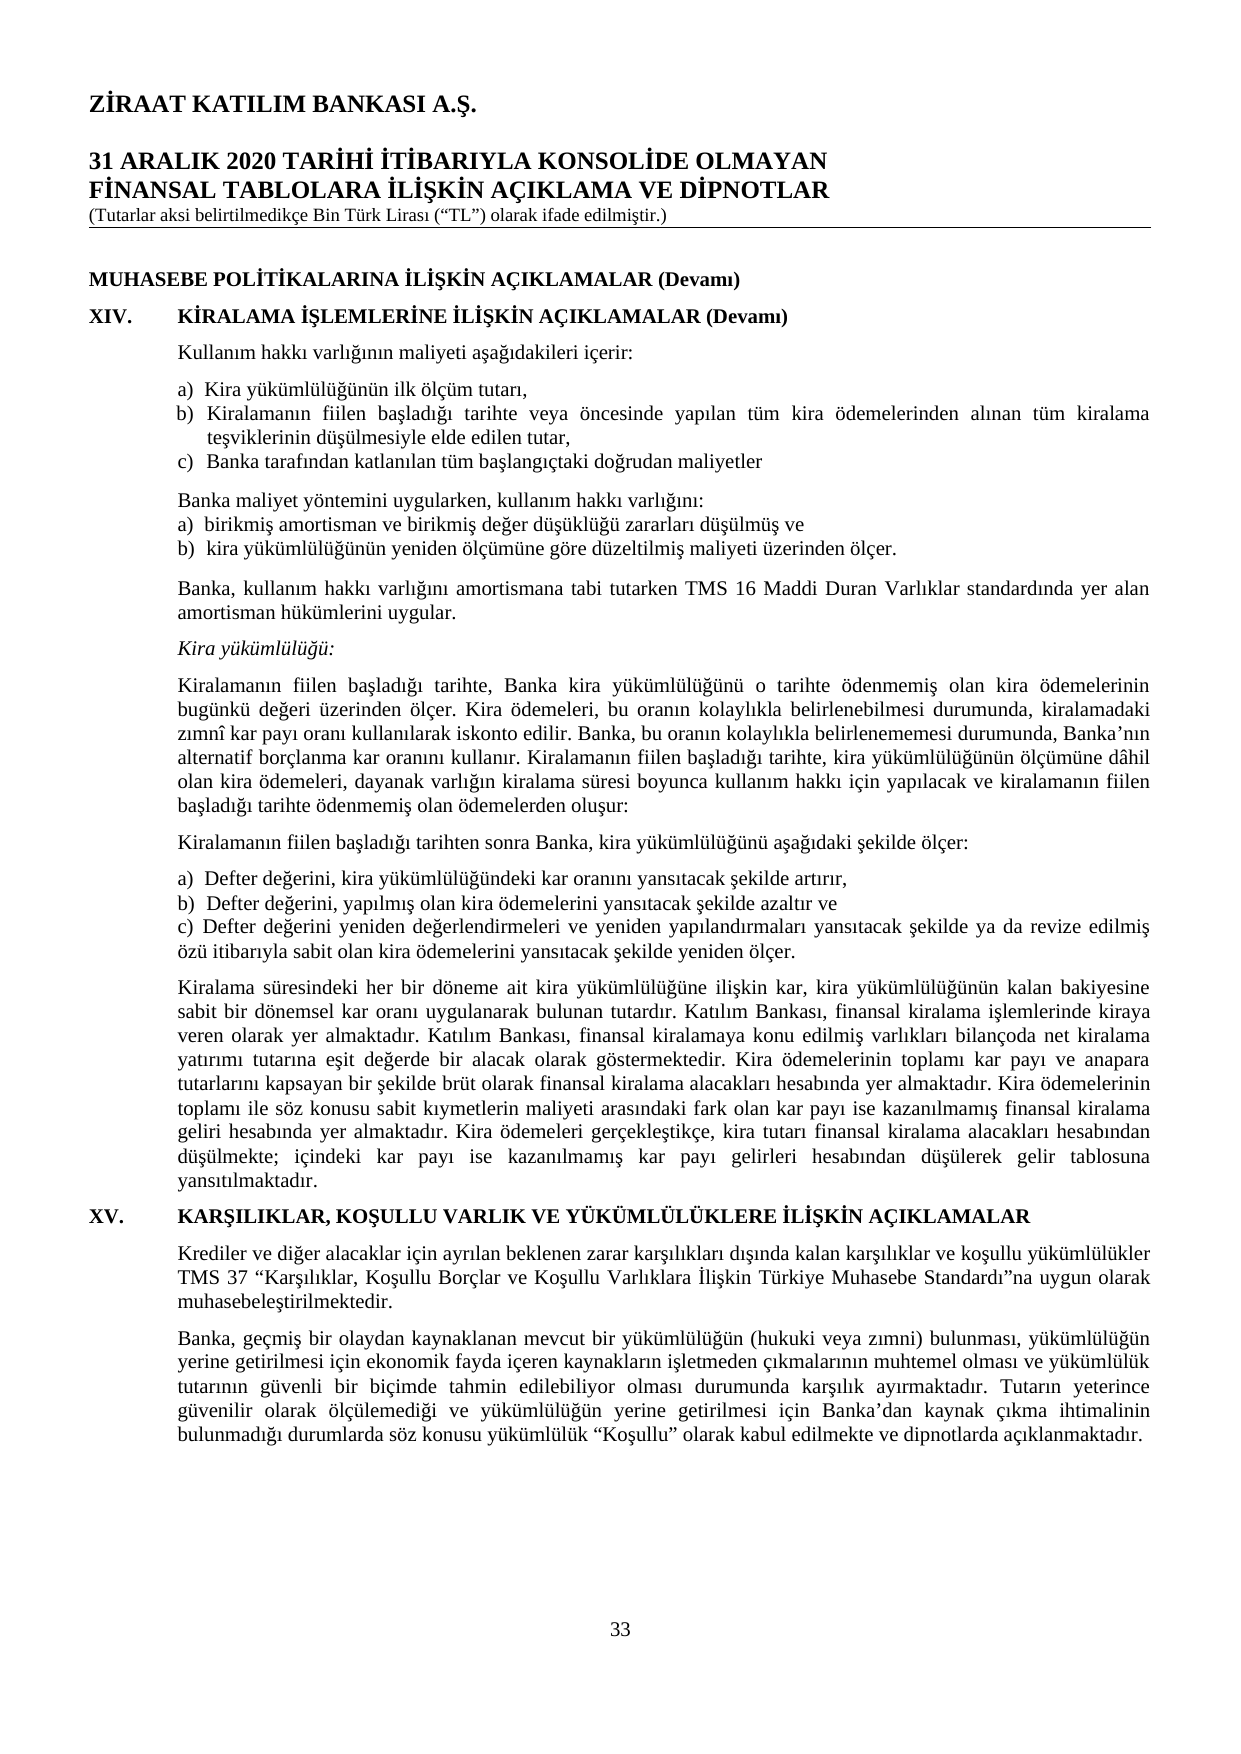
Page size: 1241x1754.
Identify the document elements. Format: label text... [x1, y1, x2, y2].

list Defter değerini, kira yükümlülüğündeki kar oranını yansıtacak şekilde artırır, [177, 866, 1152, 890]
list Kiralamanın fiilen başladığı tarihte veya öncesinde yapılan tüm kira ödemelerinden alınan tüm kiralama teşviklerinin düşülmesiyle elde edilen tutar, [176, 401, 1152, 449]
text Kullanım hakkı varlığının maliyeti aşağıdakileri içerir: [177, 340, 1152, 364]
text Kiralama süresindeki her bir döneme ait kira yükümlülüğüne ilişkin kar, kira yükümlülüğünün kalan bakiyesine sabit bir dönemsel kar oranı uygulanarak bulunan tutardır. Katılım Bankası, finansal kiralama işlemlerinde kiraya veren olarak yer almaktadır. Katılım Bankası, finansal kiralamaya konu edilmiş varlıkları bilançoda net kiralama yatırımı tutarına eşit değerde bir alacak olarak göstermektedir. Kira ödemelerinin toplamı kar payı ve anapara tutarlarını kapsayan bir şekilde brüt olarak finansal kiralama alacakları hesabında yer almaktadır. Kira ödemelerinin toplamı ile söz konusu sabit kıymetlerin maliyeti arasındaki fark olan kar payı ise kazanılmamış finansal kiralama geliri hesabında yer almaktadır. Kira ödemeleri gerçekleştikçe, kira tutarı finansal kiralama alacakları hesabından düşülmekte; içindeki kar payı ise kazanılmamış kar payı gelirleri hesabından düşülerek gelir tablosuna yansıtılmaktadır. [177, 975, 1152, 1192]
text MUHASEBE POLİTİKALARINA İLİŞKİN AÇIKLAMALAR (Devamı) [89, 267, 1152, 291]
text XIV. KİRALAMA İŞLEMLERİNE İLİŞKİN AÇIKLAMALAR (Devamı) [89, 304, 1152, 328]
text Banka maliyet yöntemini uygularken, kullanım hakkı varlığını: [177, 487, 795, 512]
list Defter değerini, yapılmış olan kira ödemelerini yansıtacak şekilde azaltır ve [177, 890, 1152, 914]
list kira yükümlülüğünün yeniden ölçümüne göre düzeltilmiş maliyeti üzerinden ölçer. [177, 536, 1152, 560]
text Kira yükümlülüğü: [177, 636, 1152, 660]
list Defter değerini yeniden değerlendirmeleri ve yeniden yapılandırmaları yansıtacak şekilde ya da revize edilmiş özü itibarıyla sabit olan kira ödemelerini yansıtacak şekilde yeniden ölçer. [177, 914, 1152, 963]
list Banka tarafından katlanılan tüm başlangıçtaki doğrudan maliyetler [177, 449, 795, 473]
text Banka, geçmiş bir olaydan kaynaklanan mevcut bir yükümlülüğün (hukuki veya zımni) bulunması, yükümlülüğün yerine getirilmesi için ekonomik fayda içeren kaynakların işletmeden çıkmalarının muhtemel olması ve yükümlülük tutarının güvenli bir biçimde tahmin edilebiliyor olması durumunda karşılık ayırmaktadır. Tutarın yeterince güvenilir olarak ölçülemediği ve yükümlülüğün yerine getirilmesi için Banka’dan kaynak çıkma ihtimalinin bulunmadığı durumlarda söz konusu yükümlülük “Koşullu” olarak kabul edilmekte ve dipnotlarda açıklanmaktadır. [177, 1325, 1152, 1446]
text Kiralamanın fiilen başladığı tarihten sonra Banka, kira yükümlülüğünü aşağıdaki şekilde ölçer: [177, 830, 1152, 854]
list birikmiş amortisman ve birikmiş değer düşüklüğü zararları düşülmüş ve [177, 512, 1152, 536]
text Banka, kullanım hakkı varlığını amortismana tabi tutarken TMS 16 Maddi Duran Varlıklar standardında yer alan amortisman hükümlerini uygular. [177, 576, 1152, 624]
text XV. KARŞILIKLAR, KOŞULLU VARLIK VE YÜKÜMLÜLÜKLERE İLİŞKİN AÇIKLAMALAR [89, 1204, 1152, 1228]
list Kira yükümlülüğünün ilk ölçüm tutarı, [177, 377, 1152, 401]
text Krediler ve diğer alacaklar için ayrılan beklenen zarar karşılıkları dışında kalan karşılıklar ve koşullu yükümlülükler TMS 37 “Karşılıklar, Koşullu Borçlar ve Koşullu Varlıklara İlişkin Türkiye Muhasebe Standardı”na uygun olarak muhasebeleştirilmektedir. [177, 1241, 1152, 1313]
text Kiralamanın fiilen başladığı tarihte, Banka kira yükümlülüğünü o tarihte ödenmemiş olan kira ödemelerinin bugünkü değeri üzerinden ölçer. Kira ödemeleri, bu oranın kolaylıkla belirlenebilmesi durumunda, kiralamadaki zımnî kar payı oranı kullanılarak iskonto edilir. Banka, bu oranın kolaylıkla belirlenememesi durumunda, Banka’nın alternatif borçlanma kar oranını kullanır. Kiralamanın fiilen başladığı tarihte, kira yükümlülüğünün ölçümüne dâhil olan kira ödemeleri, dayanak varlığın kiralama süresi boyunca kullanım hakkı için yapılacak ve kiralamanın fiilen başladığı tarihte ödenmemiş olan ödemelerden oluşur: [177, 673, 1152, 817]
